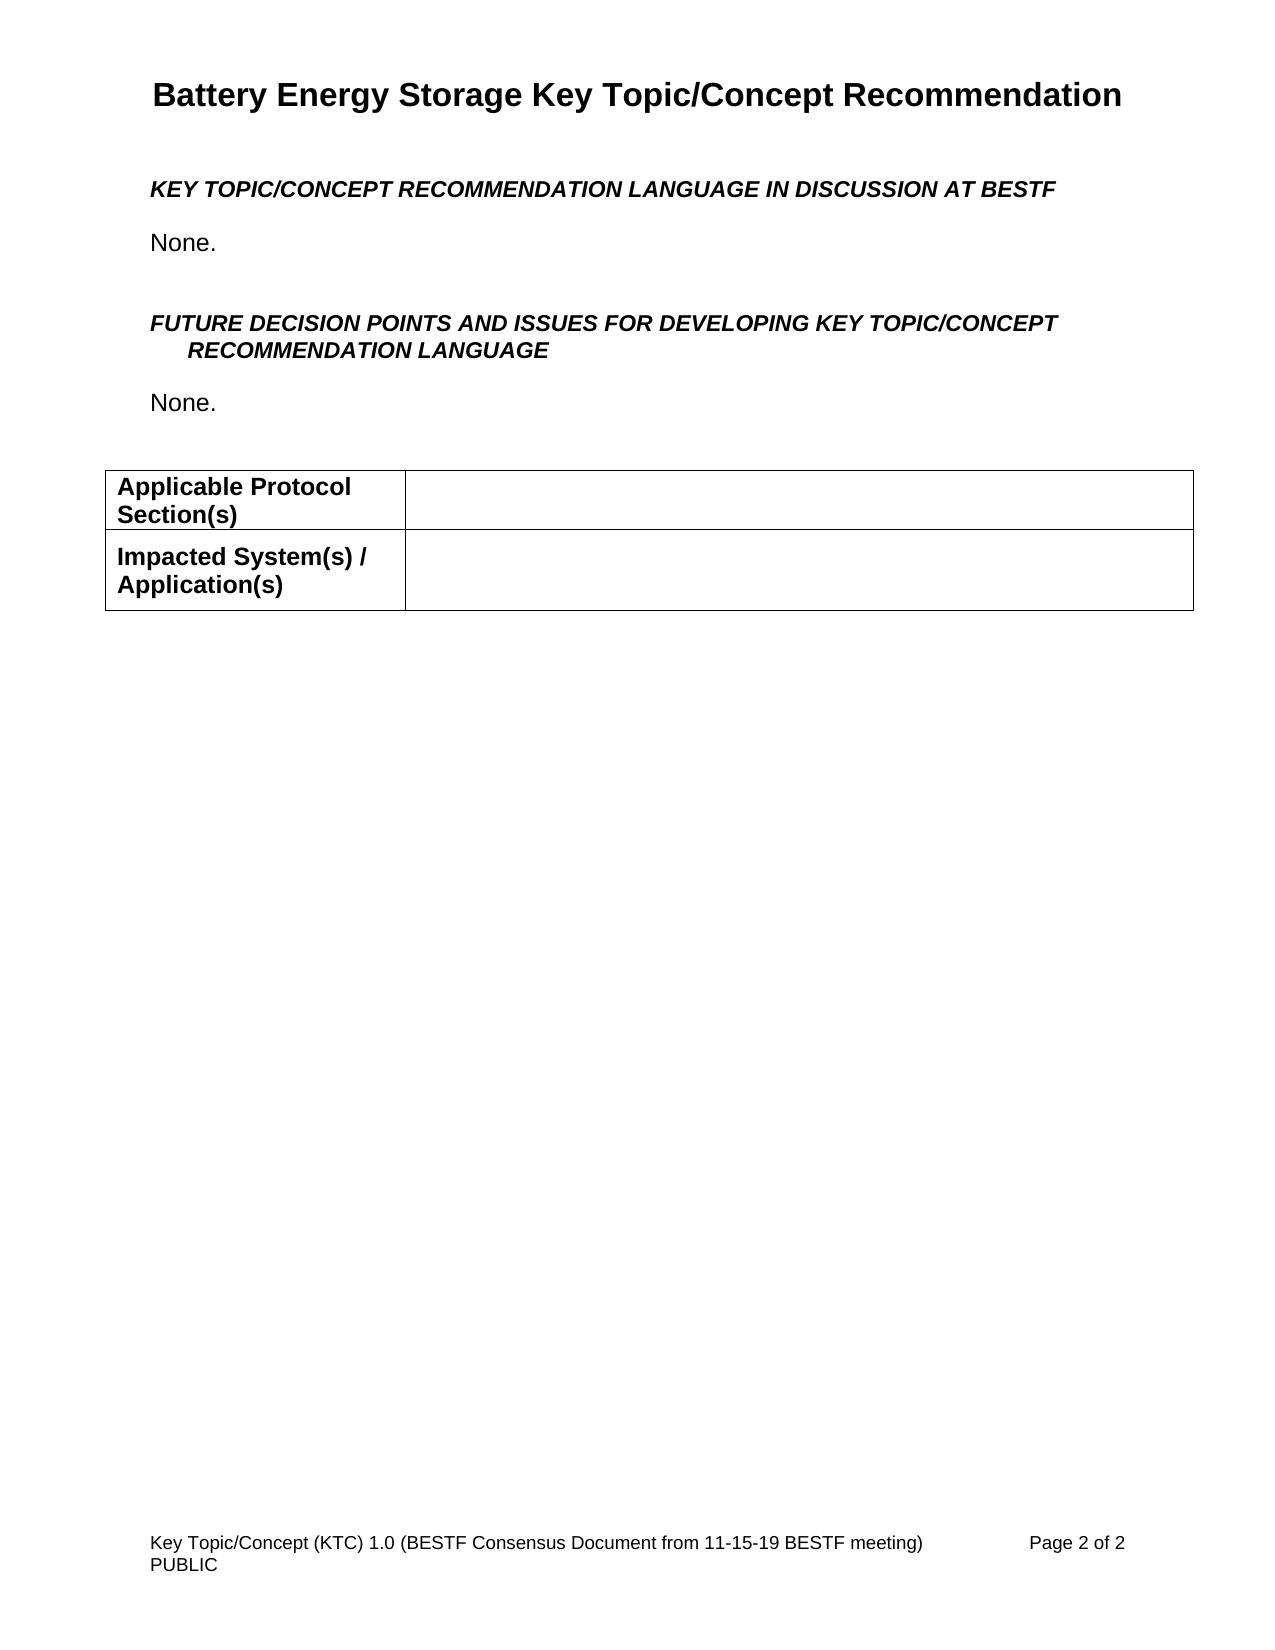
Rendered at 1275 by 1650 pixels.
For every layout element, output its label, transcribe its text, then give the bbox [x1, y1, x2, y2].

subtitle Key Topic/Concept recommendation Language IN DISCUSSION AT BESTF [150, 176, 1125, 203]
list None. [150, 228, 1125, 256]
table_cell [406, 530, 1193, 610]
table_cell Impacted System(s) / Application(s) [106, 530, 405, 610]
subtitle Future Decision Points and Issues for Developing Key topic/Concept recommendation Language [150, 310, 1125, 363]
table_header Applicable Protocol Section(s) [106, 471, 405, 529]
text None. [150, 388, 1125, 417]
table_header [406, 471, 1193, 529]
